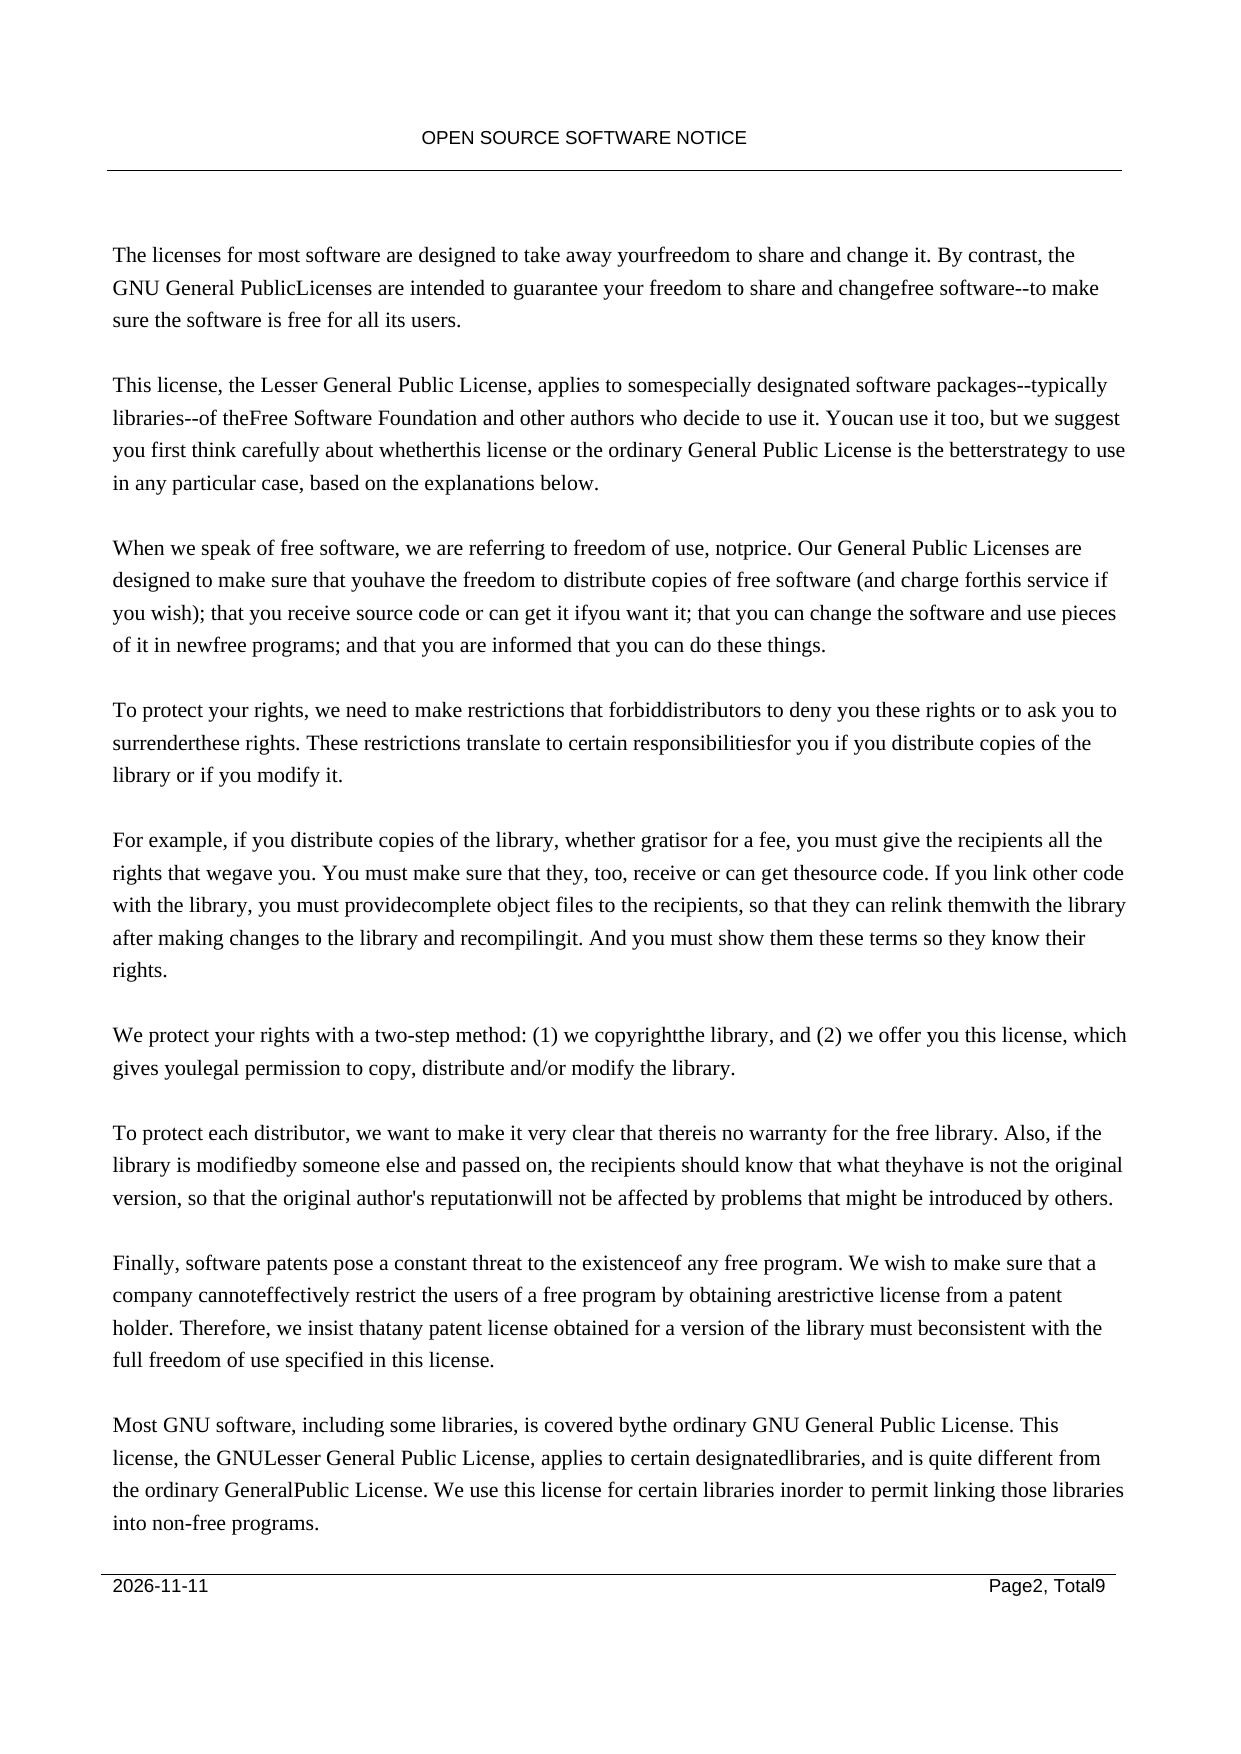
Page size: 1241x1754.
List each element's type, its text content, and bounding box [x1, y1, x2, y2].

text This license, the Lesser General Public License, applies to somespecially designated software packages--typically libraries--of theFree Software Foundation and other authors who decide to use it. Youcan use it too, but we suggest you first think carefully about whetherthis license or the ordinary General Public License is the betterstrategy to use in any particular case, based on the explanations below. [112, 369, 1128, 499]
text To protect each distributor, we want to make it very clear that thereis no warranty for the free library. Also, if the library is modifiedby someone else and passed on, the recipients should know that what theyhave is not the original version, so that the original author's reputationwill not be affected by problems that might be introduced by others. [112, 1116, 1128, 1214]
text When we speak of free software, we are referring to freedom of use, notprice. Our General Public Licenses are designed to make sure that youhave the freedom to distribute copies of free software (and charge forthis service if you wish); that you receive source code or can get it ifyou want it; that you can change the software and use pieces of it in newfree programs; and that you are informed that you can do these things. [112, 531, 1128, 661]
text For example, if you distribute copies of the library, whether gratisor for a fee, you must give the recipients all the rights that wegave you. You must make sure that they, too, receive or can get thesource code. If you link other code with the library, you must providecomplete object files to the recipients, so that they can relink themwith the library after making changes to the library and recompilingit. And you must show them these terms so they know their rights. [112, 824, 1128, 986]
text To protect your rights, we need to make restrictions that forbiddistributors to deny you these rights or to ask you to surrenderthese rights. These restrictions translate to certain responsibilitiesfor you if you distribute copies of the library or if you modify it. [112, 694, 1128, 791]
text Finally, software patents pose a constant threat to the existenceof any free program. We wish to make sure that a company cannoteffectively restrict the users of a free program by obtaining arestrictive license from a patent holder. Therefore, we insist thatany patent license obtained for a version of the library must beconsistent with the full freedom of use specified in this license. [112, 1246, 1128, 1376]
text Most GNU software, including some libraries, is covered bythe ordinary GNU General Public License. This license, the GNULesser General Public License, applies to certain designatedlibraries, and is quite different from the ordinary GeneralPublic License. We use this license for certain libraries inorder to permit linking those libraries into non-free programs. [112, 1409, 1128, 1539]
text The licenses for most software are designed to take away yourfreedom to share and change it. By contrast, the GNU General PublicLicenses are intended to guarantee your freedom to share and changefree software--to make sure the software is free for all its users. [112, 239, 1128, 336]
text We protect your rights with a two-step method: (1) we copyrightthe library, and (2) we offer you this license, which gives youlegal permission to copy, distribute and/or modify the library. [112, 1019, 1128, 1084]
